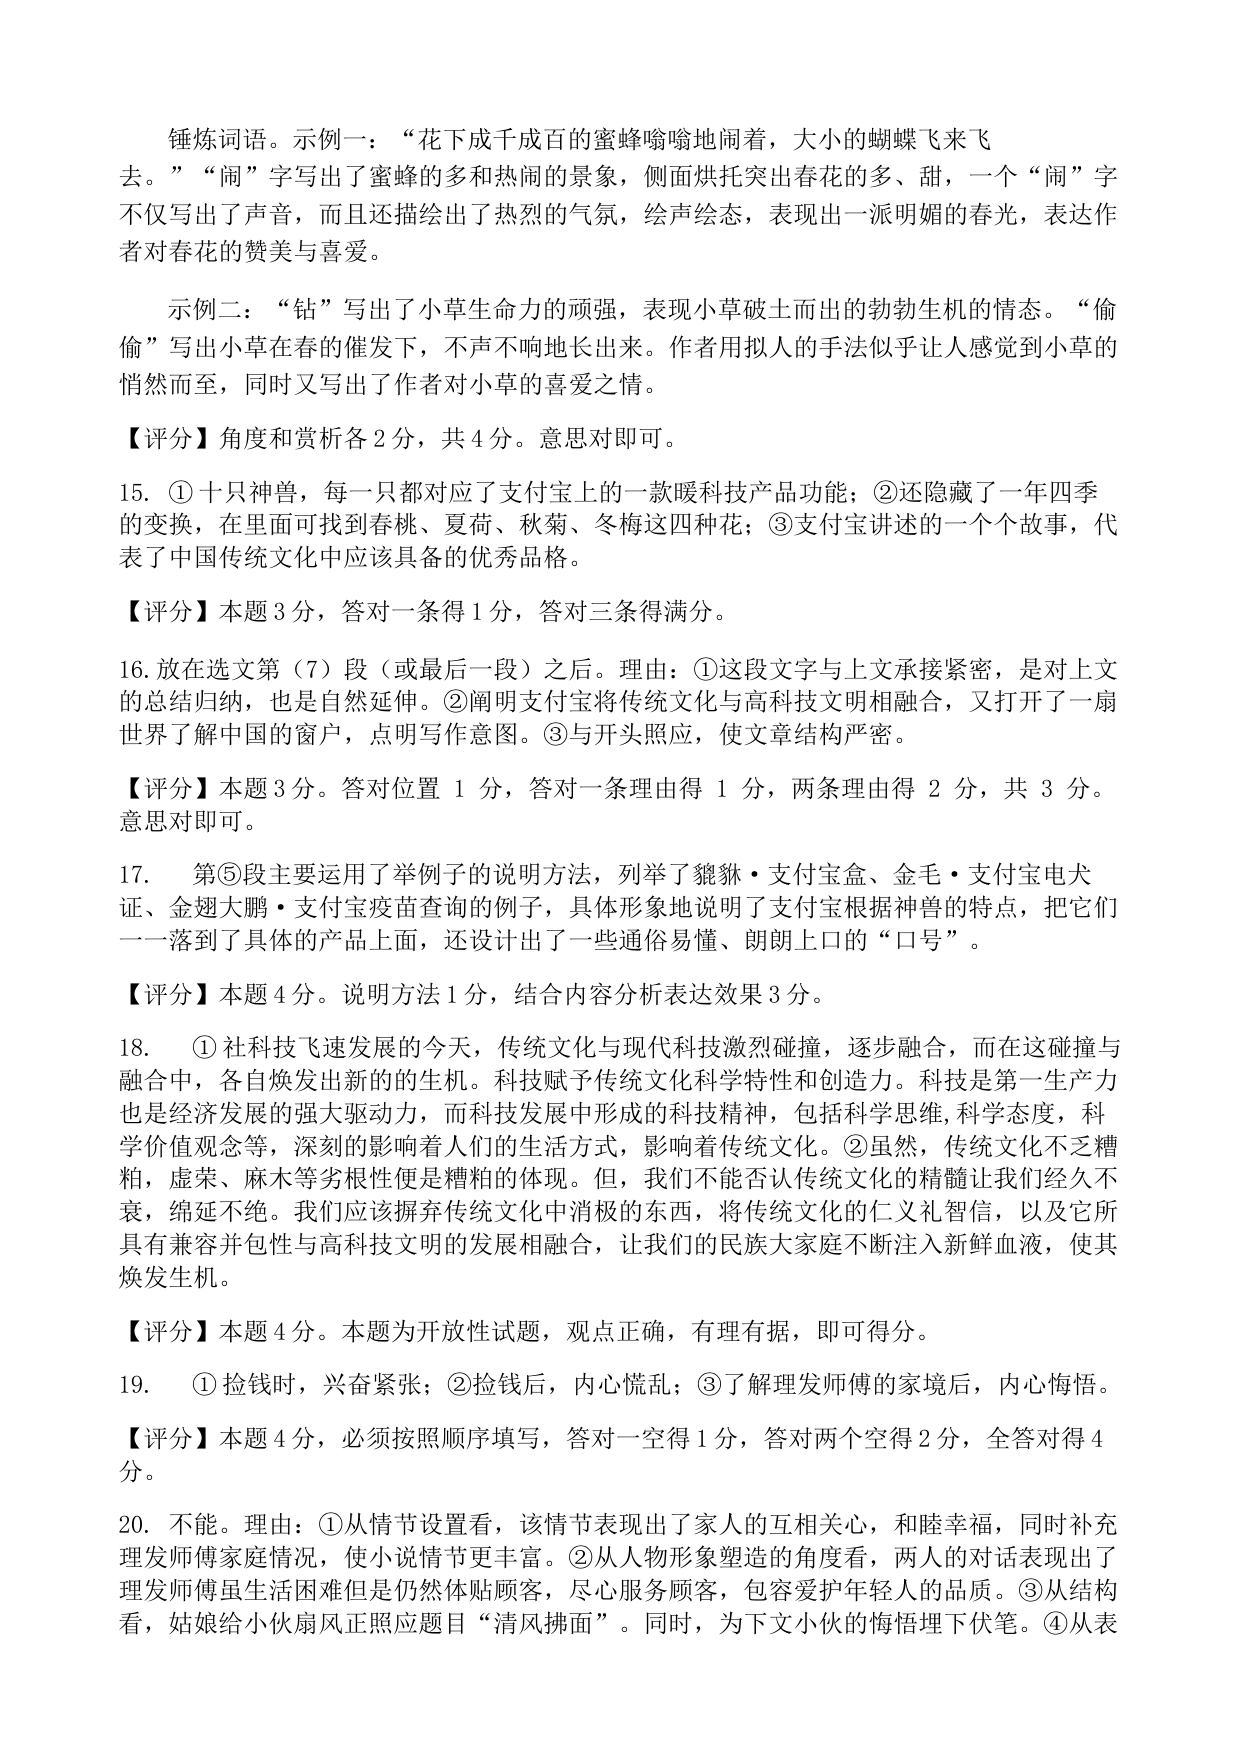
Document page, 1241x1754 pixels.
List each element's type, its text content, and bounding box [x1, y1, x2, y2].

list 16.放在选文第（7）段（或最后一段）之后。理由：①这段文字与上文承接紧密，是对上文的总结归纳，也是自然延伸。②阐明支付宝将传统文化与高科技文明相融合，又打开了一扇世界了解中国的窗户，点明写作意图。③与开头照应，使文章结构严密。 [118, 653, 1122, 747]
list 【评分】本题3分。答对位置 1 分，答对一条理由得 1 分，两条理由得 2 分，共 3 分。意思对即可。 [118, 772, 1122, 834]
list 15. ①十只神兽，每一只都对应了支付宝上的一款暖科技产品功能；②还隐藏了一年四季的变换，在里面可找到春桃、夏荷、秋菊、冬梅这四种花；③支付宝讲述的一个个故事，代表了中国传统文化中应该具备的优秀品格。 [118, 476, 1122, 570]
list ①社科技飞速发展的今天，传统文化与现代科技激烈碰撞，逐步融合，而在这碰撞与融合中，各自焕发出新的的生机。科技赋予传统文化科学特性和创造力。科技是第一生产力也是经济发展的强大驱动力，而科技发展中形成的科技精神，包括科学思维,科学态度，科学价值观念等，深刻的影响着人们的生活方式，影响着传统文化。②虽然，传统文化不乏糟粕，虚荣、麻木等劣根性便是糟粕的体现。但，我们不能否认传统文化的精髓让我们经久不衰，绵延不绝。我们应该摒弃传统文化中消极的东西，将传统文化的仁义礼智信，以及它所具有兼容并包性与高科技文明的发展相融合，让我们的民族大家庭不断注入新鲜血液，使其焕发生机。 [118, 1032, 1122, 1290]
list 第⑤段主要运用了举例子的说明方法，列举了貔貅·支付宝盒、金毛·支付宝电犬证、金翅大鹏·支付宝疫苗查询的例子，具体形象地说明了支付宝根据神兽的特点，把它们一一落到了具体的产品上面，还设计出了一些通俗易懂、朗朗上口的“口号”。 [118, 859, 1122, 953]
list 【评分】本题4分，必须按照顺序填写，答对一空得1分，答对两个空得2分，全答对得4分。 [118, 1422, 1122, 1484]
list 示例二：“钻”写出了小草生命力的顽强，表现小草破土而出的勃勃生机的情态。“偷偷”写出小草在春的催发下，不声不响地长出来。作者用拟人的手法似乎让人感觉到小草的悄然而至，同时又写出了作者对小草的喜爱之情。 [118, 289, 1122, 401]
list 【评分】本题4分。说明方法1分，结合内容分析表达效果3分。 [118, 978, 1122, 1007]
text 【评分】本题3分，答对一条得1分，答对三条得满分。 [118, 595, 1122, 624]
list 【评分】本题4分。本题为开放性试题，观点正确，有理有据，即可得分。 [118, 1315, 1122, 1343]
list ①捡钱时，兴奋紧张；②捡钱后，内心慌乱；③了解理发师傅的家境后，内心悔悟。 [118, 1369, 1122, 1397]
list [118, 1509, 1122, 1636]
list 锤炼词语。示例一：“花下成千成百的蜜蜂嗡嗡地闹着，大小的蝴蝶飞来飞去。”“闹”字写出了蜜蜂的多和热闹的景象，侧面烘托突出春花的多、甜，一个“闹”字不仅写出了声音，而且还描绘出了热烈的气氛，绘声绘态，表现出一派明媚的春光，表达作者对春花的赞美与喜爱。 [118, 118, 1122, 268]
list 【评分】角度和赏析各2分，共4分。意思对即可。 [118, 422, 1122, 451]
